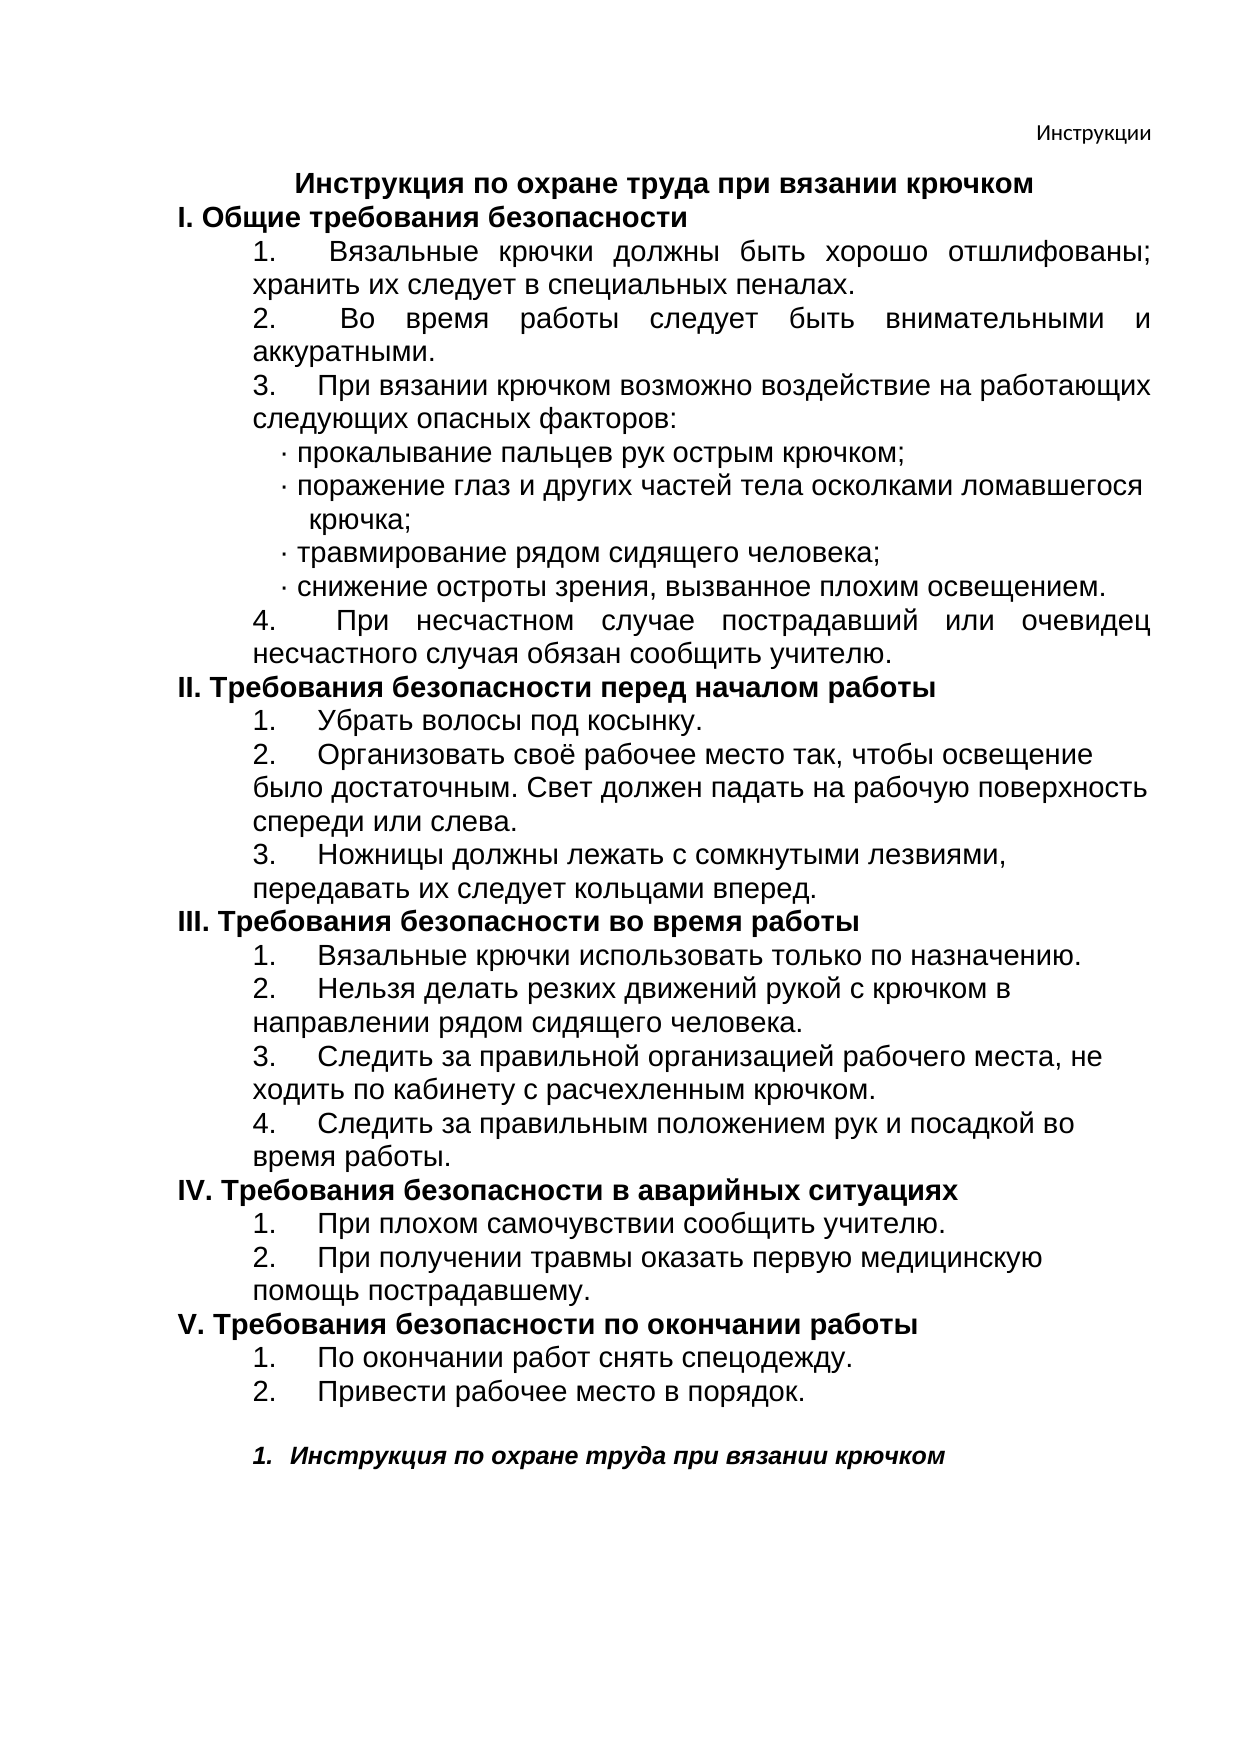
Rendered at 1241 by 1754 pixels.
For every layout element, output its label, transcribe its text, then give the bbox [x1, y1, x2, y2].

table_header Инструкция по охране труда при вязании крючком I. Общие требования безопасности 1. Вязальные крючки должны быть хорошо отшлифованы; хранить их следует в специальных пеналах. 2. Во время работы следует быть внимательными и аккуратными. 3. При вязании крючком возможно воздействие на работающих следующих опасных факторов: · прокалывание пальцев рук острым крючком; · поражение глаз и других частей тела осколками ломавшегося крючка; · травмирование рядом сидящего человека; · снижение остроты зрения, вызванное плохим освещением. 4. При несчастном случае пострадавший или очевидец несчастного случая обязан сообщить учителю. II. Требования безопасности перед началом работы 1. Убрать волосы под косынку. 2. Организовать своё рабочее место так, чтобы освещение было достаточным. Свет должен падать на рабочую поверхность спереди или слева. 3. Ножницы должны лежать с сомкнутыми лезвиями, передавать их следует кольцами вперед. III. Требования безопасности во время работы 1. Вязальные крючки использовать только по назначению. 2. Нельзя делать резких движений рукой с крючком в направлении рядом сидящего человека. 3. Следить за правильной организацией рабочего места, не ходить по кабинету с расчехленным крючком. 4. Следить за правильным положением рук и посадкой во время работы. IV. Требования безопасности в аварийных ситуациях 1. При плохом самочувствии сообщить учителю. 2. При получении травмы оказать первую медицинскую помощь пострадавшему. V. Требования безопасности по окончании работы 1. По окончании работ снять спецодежду. 2. Привести рабочее место в порядок. Инструкция по охране труда при вязании крючком [176, 165, 1153, 1615]
text Инструкции [177, 118, 1152, 146]
